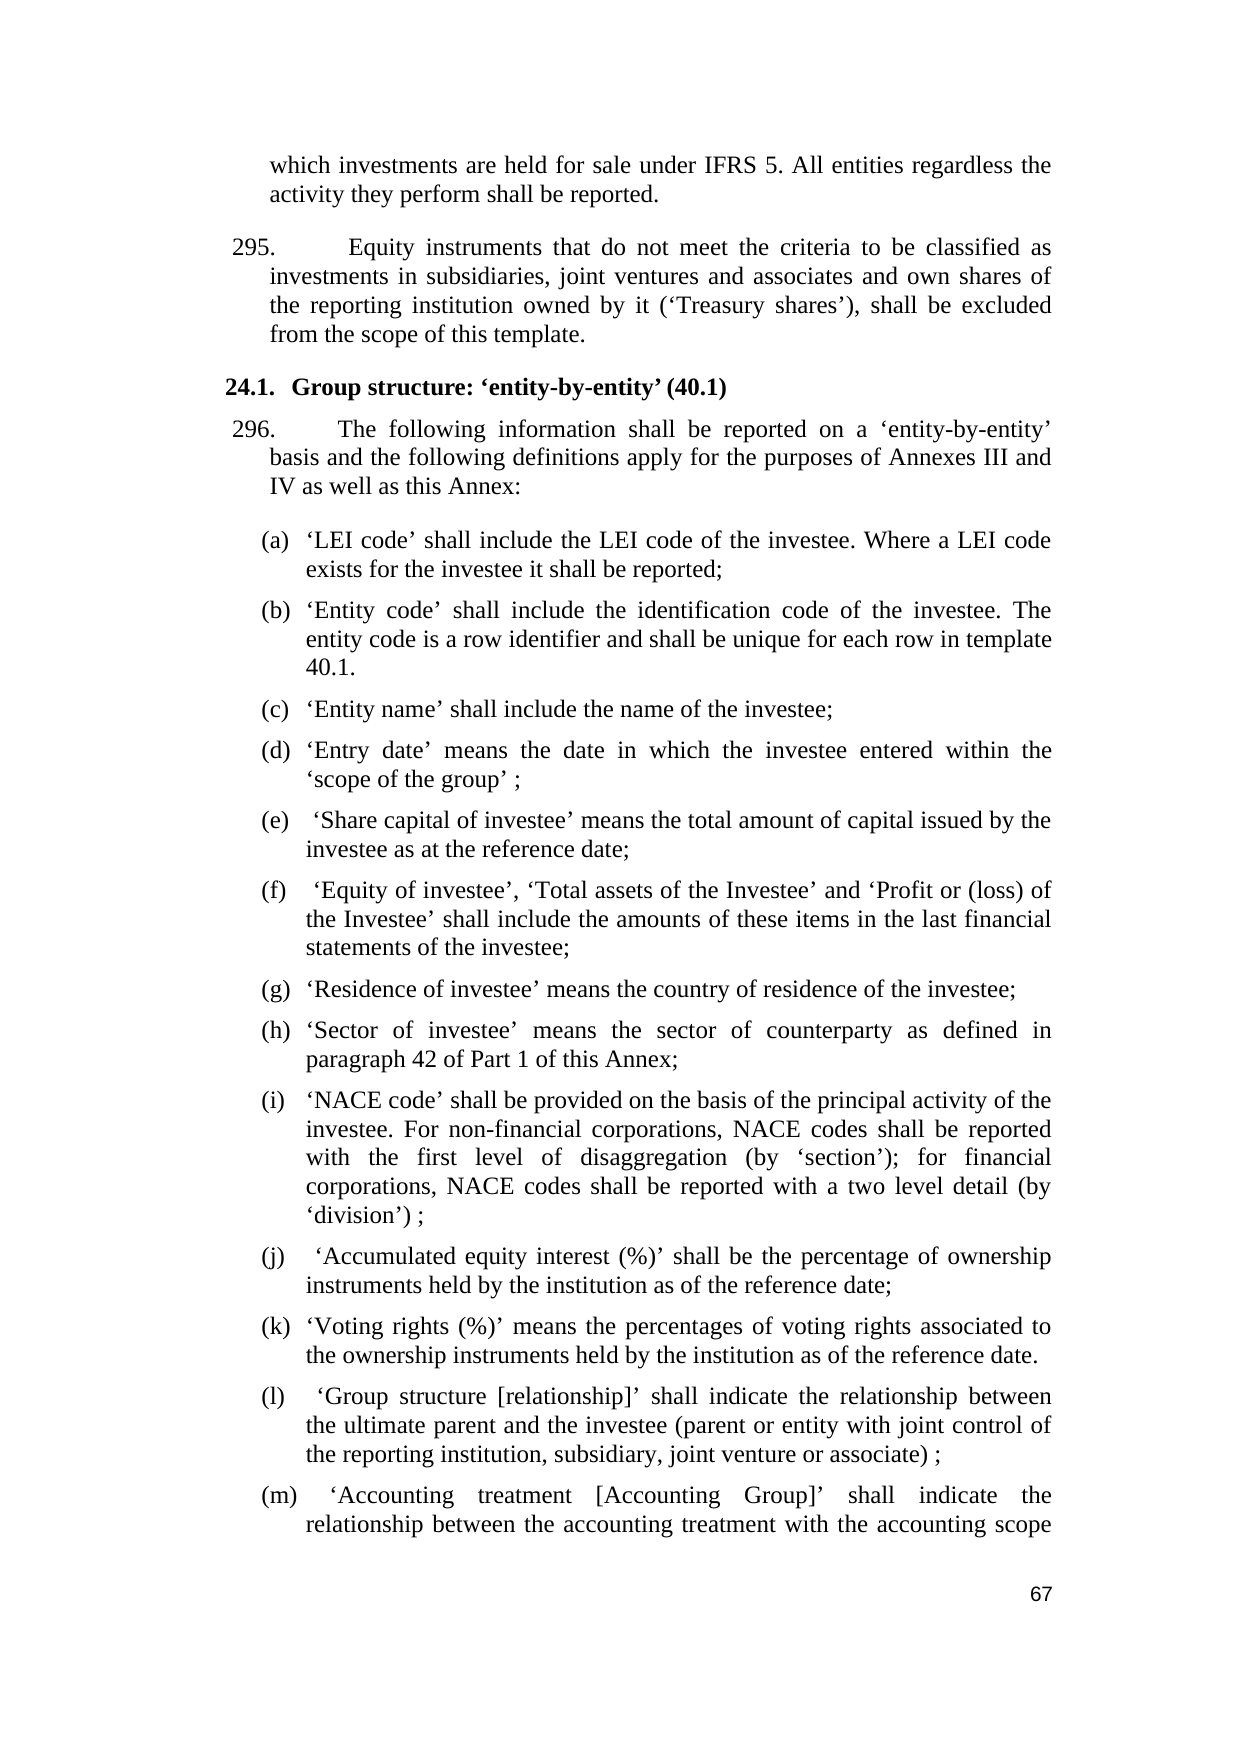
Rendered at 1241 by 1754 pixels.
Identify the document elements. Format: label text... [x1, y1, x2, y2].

list ‘Entity code’ shall include the identification code of the investee. The entity code is a row identifier and shall be unique for each row in template 40.1. [261, 595, 1053, 681]
list ‘Group structure [relationship]’ shall indicate the relationship between the ultimate parent and the investee (parent or entity with joint control of the reporting institution, subsidiary, joint venture or associate) ; [261, 1381, 1053, 1467]
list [261, 1480, 1053, 1537]
list ‘Entry date’ means the date in which the investee entered within the ‘scope of the group’ ; [261, 735, 1053, 792]
list ‘Share capital of investee’ means the total amount of capital issued by the investee as at the reference date; [261, 805, 1053, 862]
list ‘Voting rights (%)’ means the percentages of voting rights associated to the ownership instruments held by the institution as of the reference date. [261, 1311, 1053, 1369]
list ‘NACE code’ shall be provided on the basis of the principal activity of the investee. For non-financial corporations, NACE codes shall be reported with the first level of disaggregation (by ‘section’); for financial corporations, NACE codes shall be reported with a two level detail (by ‘division’) ; [261, 1085, 1053, 1229]
list ‘Entity name’ shall include the name of the investee; [261, 694, 1053, 722]
text Equity instruments that do not meet the criteria to be classified as investments in subsidiaries, joint ventures and associates and own shares of the reporting institution owned by it (‘Treasury shares’), shall be excluded from the scope of this template. [232, 232, 1053, 347]
list ‘Residence of investee’ means the country of residence of the investee; [261, 974, 1053, 1002]
list ‘Sector of investee’ means the sector of counterparty as defined in paragraph 42 of Part 1 of this Annex; [261, 1015, 1053, 1072]
list ‘Accumulated equity interest (%)’ shall be the percentage of ownership instruments held by the institution as of the reference date; [261, 1241, 1053, 1299]
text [232, 150, 1053, 207]
list ‘Equity of investee’, ‘Total assets of the Investee’ and ‘Profit or (loss) of the Investee’ shall include the amounts of these items in the last financial statements of the investee; [261, 875, 1053, 961]
list ‘LEI code’ shall include the LEI code of the investee. Where a LEI code exists for the investee it shall be reported; [261, 525, 1053, 582]
text The following information shall be reported on a ‘entity-by-entity’ basis and the following definitions apply for the purposes of Annexes III and IV as well as this Annex: [232, 414, 1053, 500]
subtitle Group structure: ‘entity-by-entity’ (40.1) [225, 372, 1053, 401]
